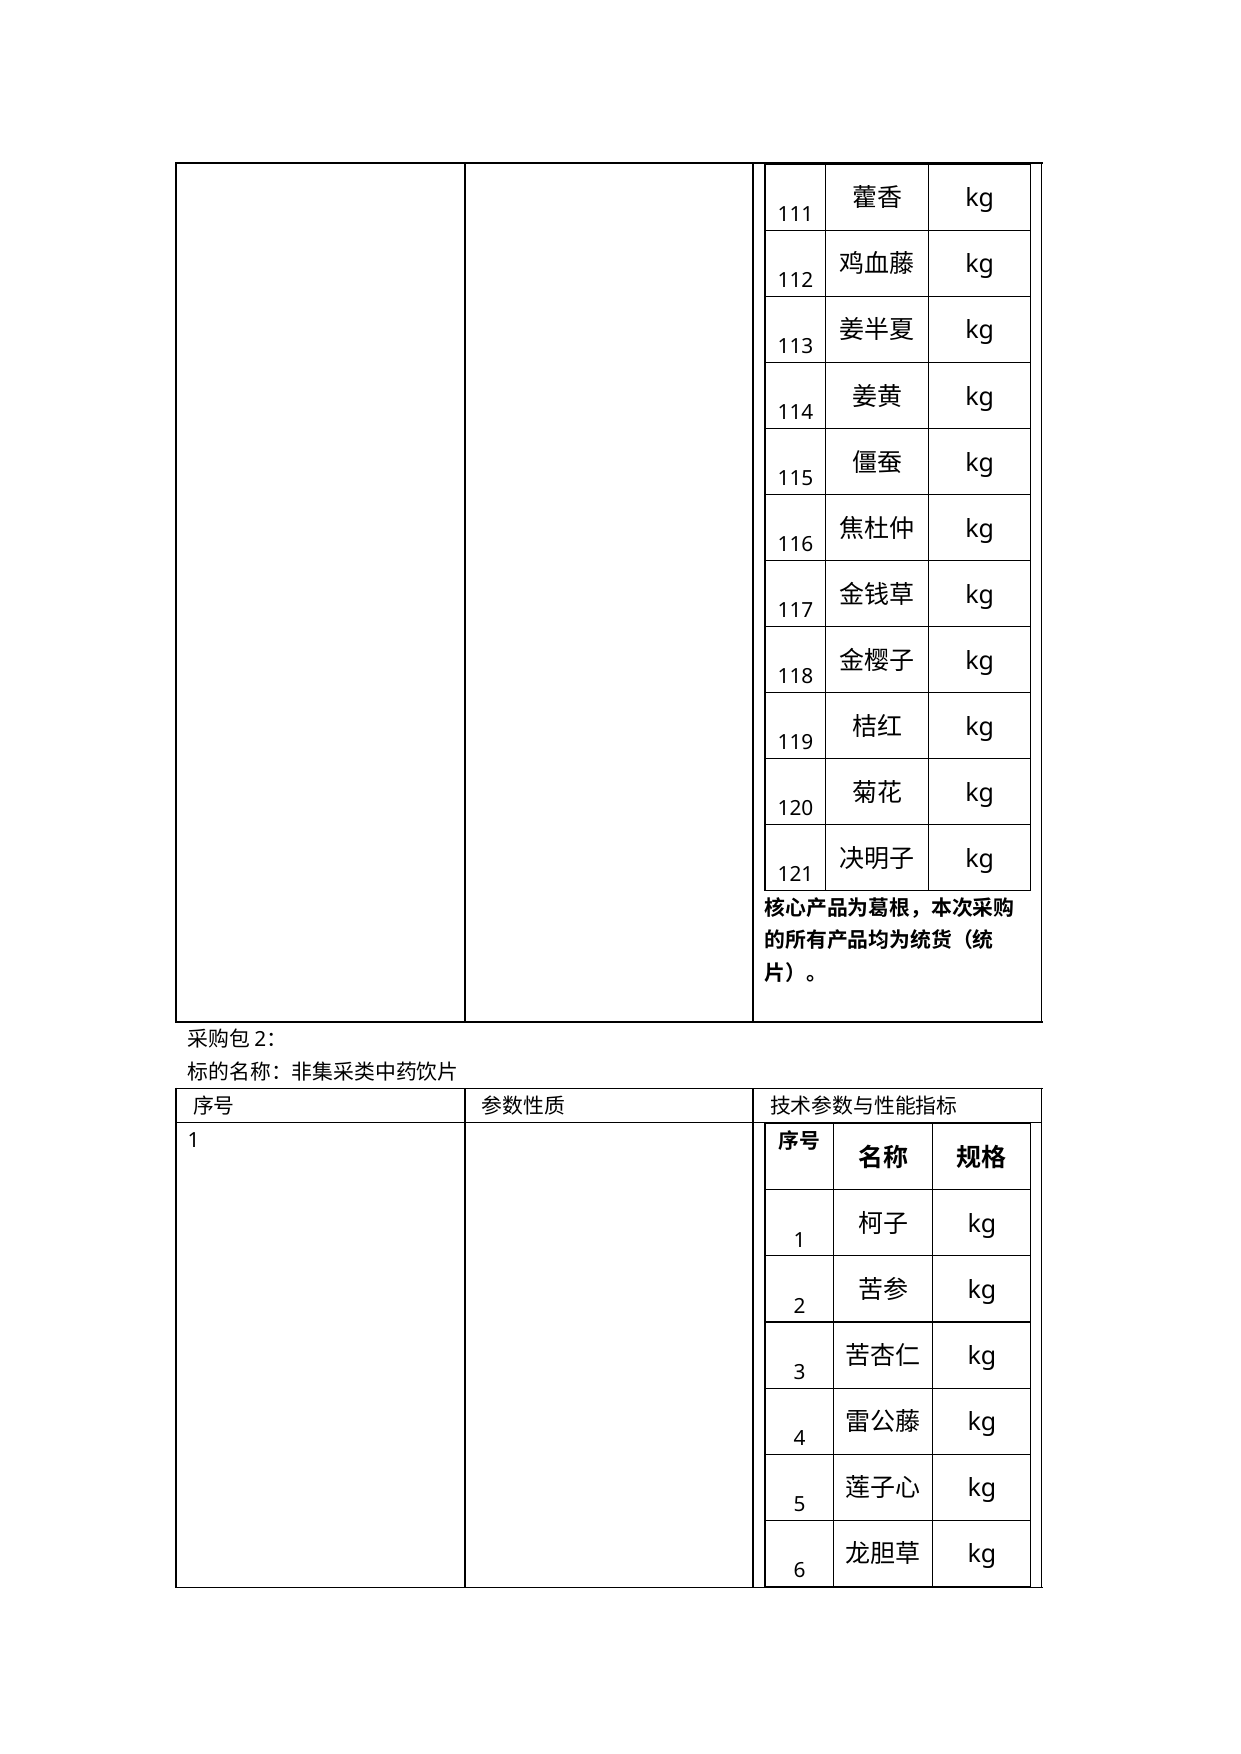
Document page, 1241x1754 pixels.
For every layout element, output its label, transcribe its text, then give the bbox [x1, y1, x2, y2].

table_cell 1 [177, 1123, 464, 1587]
table_cell 核心产品为生地黄，本次采购的所有产品均为统货（统片）。 [834, 1455, 932, 1520]
table_cell 核心产品为生地黄，本次采购的所有产品均为统货（统片）。 [766, 1190, 833, 1255]
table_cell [1031, 1123, 1041, 1587]
table_cell 核心产品为生地黄，本次采购的所有产品均为统货（统片）。 [834, 1124, 932, 1189]
table_cell 核心产品为生地黄，本次采购的所有产品均为统货（统片）。 [766, 1389, 833, 1454]
table_cell 核心产品为生地黄，本次采购的所有产品均为统货（统片）。 [766, 1323, 833, 1388]
table_cell 核心产品为生地黄，本次采购的所有产品均为统货（统片）。 [766, 1455, 833, 1520]
table_cell 核心产品为生地黄，本次采购的所有产品均为统货（统片）。 [834, 1190, 932, 1255]
text 采购包2： [187, 1023, 1053, 1055]
table_cell 核心产品为生地黄，本次采购的所有产品均为统货（统片）。 [933, 1190, 1030, 1255]
table_header 序号 [177, 1089, 464, 1122]
table_cell 核心产品为生地黄，本次采购的所有产品均为统货（统片）。 [933, 1389, 1030, 1454]
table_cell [754, 1123, 764, 1587]
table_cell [834, 1521, 932, 1586]
table_cell [466, 1123, 752, 1587]
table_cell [933, 1521, 1030, 1586]
table_cell 核心产品为生地黄，本次采购的所有产品均为统货（统片）。 [766, 1256, 833, 1321]
table_cell 1 [177, 164, 464, 1021]
table_cell 核心产品为生地黄，本次采购的所有产品均为统货（统片）。 [834, 1323, 932, 1388]
table_cell 核心产品为葛根，本次采购的所有产品均为统货（统片）。 [754, 164, 1041, 1021]
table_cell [766, 1521, 833, 1586]
table_cell 核心产品为生地黄，本次采购的所有产品均为统货（统片）。 [766, 1124, 833, 1189]
table_cell [466, 164, 752, 1021]
table_cell 核心产品为生地黄，本次采购的所有产品均为统货（统片）。 [834, 1389, 932, 1454]
table_cell 核心产品为生地黄，本次采购的所有产品均为统货（统片）。 [834, 1256, 932, 1321]
table_cell 核心产品为生地黄，本次采购的所有产品均为统货（统片）。 [933, 1455, 1030, 1520]
table_header 技术参数与性能指标 [754, 1089, 1041, 1122]
table_cell 核心产品为生地黄，本次采购的所有产品均为统货（统片）。 [933, 1323, 1030, 1388]
text 标的名称：非集采类中药饮片 [187, 1055, 1053, 1088]
table_cell 核心产品为生地黄，本次采购的所有产品均为统货（统片）。 [933, 1124, 1030, 1189]
table_header 参数性质 [466, 1089, 752, 1122]
table_cell 核心产品为生地黄，本次采购的所有产品均为统货（统片）。 [933, 1256, 1030, 1321]
